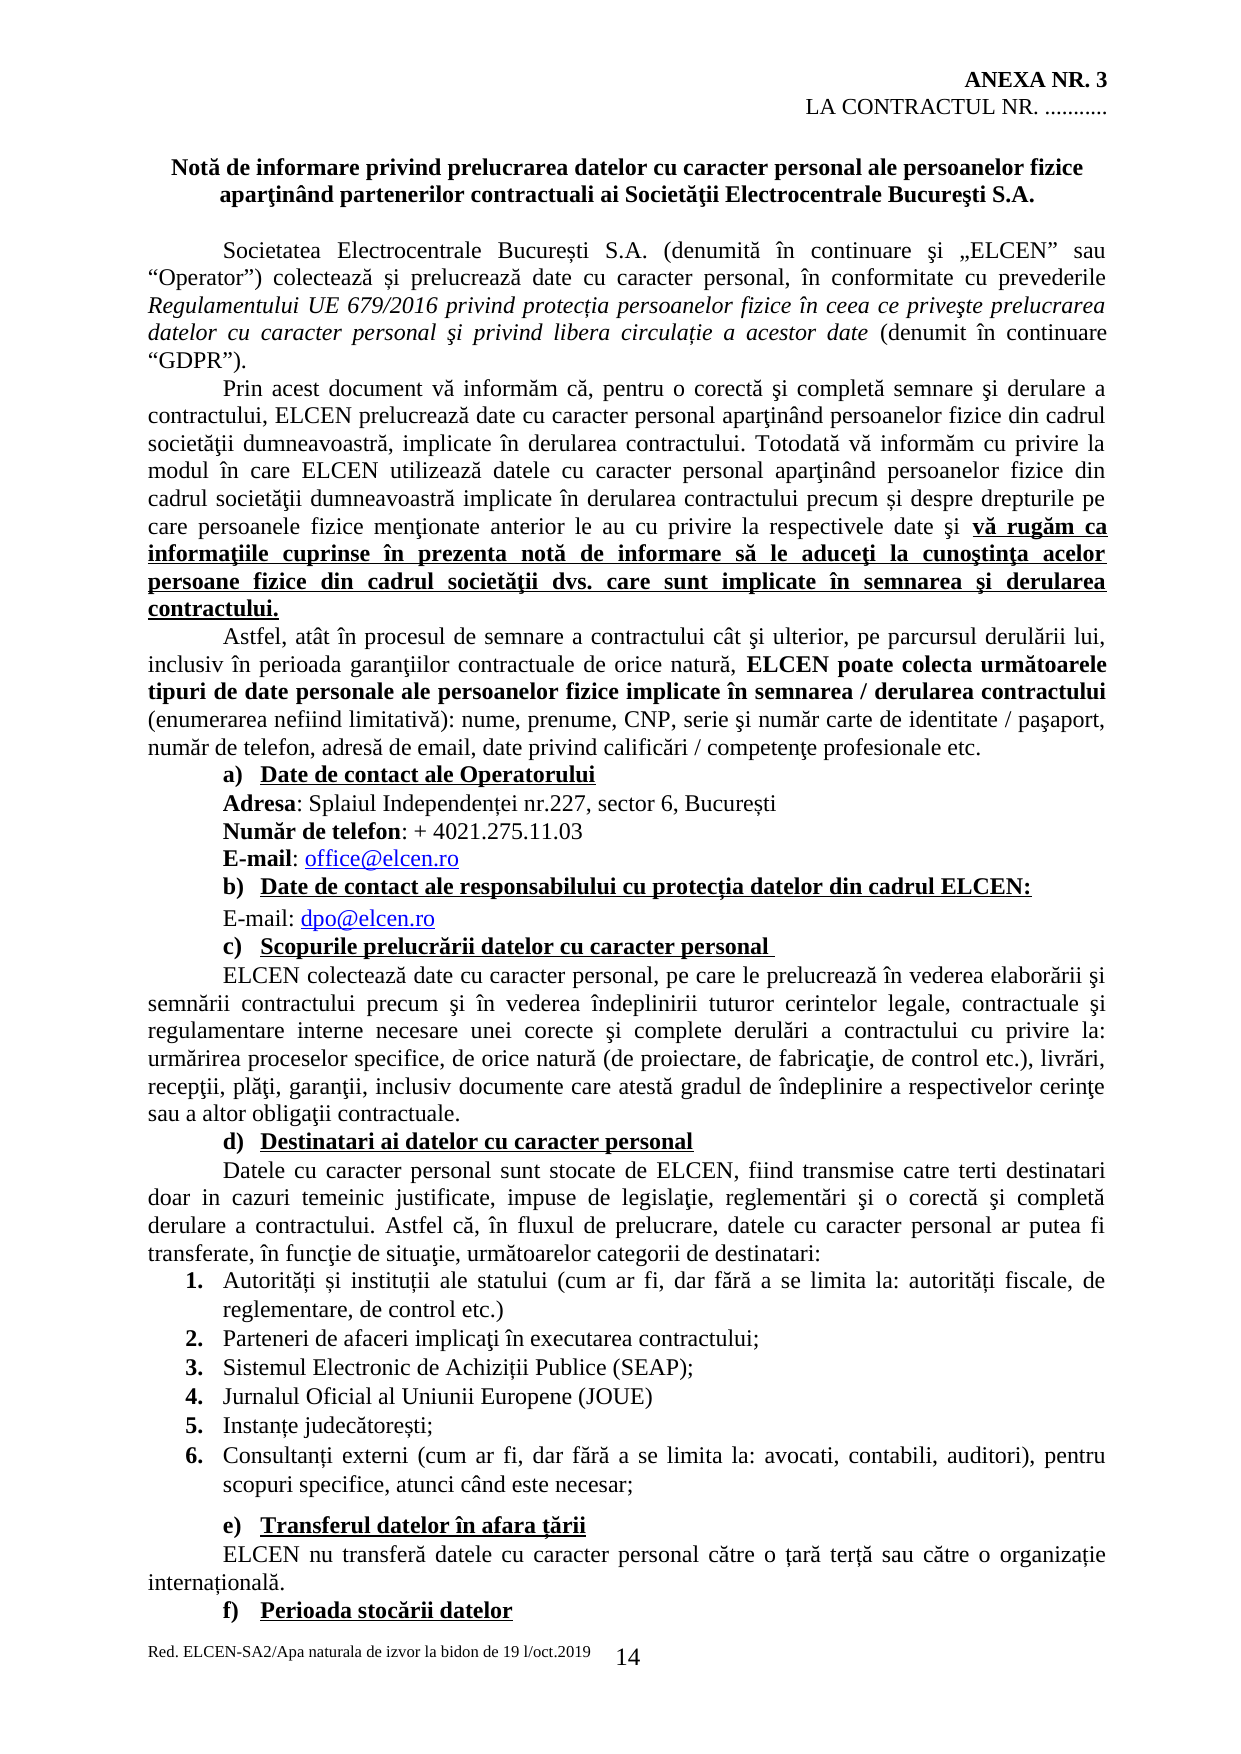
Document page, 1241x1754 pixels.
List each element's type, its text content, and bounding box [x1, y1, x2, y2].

text Notă de informare privind prelucrarea datelor cu caracter personal ale persoanelor fizice aparţinând partenerilor contractuali ai Societăţii Electrocentrale Bucureşti S.A. [148, 153, 1107, 208]
list Transferul datelor în afara țării [223, 1511, 1107, 1539]
text ELCEN colectează date cu caracter personal, pe care le prelucrează în vederea elaborării şi semnării contractului precum şi în vederea îndeplinirii tuturor cerintelor legale, contractuale şi regulamentare interne necesare unei corecte şi complete derulări a contractului cu privire la: urmărirea proceselor specifice, de orice natură (de proiectare, de fabricaţie, de control etc.), livrări, recepţii, plăţi, garanţii, inclusiv documente care atestă gradul de îndeplinire a respectivelor cerinţe sau a altor obligaţii contractuale. [148, 961, 1107, 1127]
list Scopurile prelucrării datelor cu caracter personal [223, 931, 1107, 960]
text Prin acest document vă informăm că, pentru o corectă şi completă semnare şi derulare a contractului, ELCEN prelucrează date cu caracter personal aparţinând persoanelor fizice din cadrul societăţii dumneavoastră, implicate în derularea contractului. Totodată vă informăm cu privire la modul în care ELCEN utilizează datele cu caracter personal aparţinând persoanelor fizice din cadrul societăţii dumneavoastră implicate în derularea contractului precum și despre drepturile pe care persoanele fizice menţionate anterior le au cu privire la respectivele date şi vă rugăm ca informaţiile cuprinse în prezenta notă de informare să le aduceţi la cunoştinţa acelor persoane fizice din cadrul societăţii dvs. care sunt implicate în semnarea şi derularea contractului. [148, 374, 1107, 563]
list Date de contact ale responsabilului cu protecția datelor din cadrul ELCEN: [223, 872, 1174, 899]
text E-mail: office@elcen.ro [148, 844, 1107, 872]
text Societatea Electrocentrale București S.A. (denumită în continuare şi „ELCEN” sau “Operator”) colectează și prelucrează date cu caracter personal, în conformitate cu prevederile Regulamentului UE 679/2016 privind protecția persoanelor fizice în ceea ce priveşte prelucrarea datelor cu caracter personal şi privind libera circulație a acestor date (denumit în continuare “GDPR”). [148, 236, 1107, 374]
text LA CONTRACTUL NR. ........... [148, 93, 1107, 119]
text ELCEN nu transferă datele cu caracter personal către o țară terță sau către o organizație internațională. [148, 1540, 1107, 1596]
text Număr de telefon: + 4021.275.11.03 [148, 817, 1107, 844]
list Sistemul Electronic de Achiziții Publice (SEAP); [185, 1353, 1107, 1381]
text anexa nr. 3 [148, 67, 1107, 93]
text Adresa: Splaiul Independenței nr.227, sector 6, București [148, 789, 1107, 817]
list Perioada stocării datelor [223, 1596, 1107, 1623]
list Consultanți externi (cum ar fi, dar fără a se limita la: avocati, contabili, auditori), pentru scopuri specifice, atunci când este necesar; [185, 1441, 1107, 1497]
text Datele cu caracter personal sunt stocate de ELCEN, fiind transmise catre terti destinatari doar in cazuri temeinic justificate, impuse de legislaţie, reglementări şi o corectă şi completă derulare a contractului. Astfel că, în fluxul de prelucrare, datele cu caracter personal ar putea fi transferate, în funcţie de situaţie, următoarelor categorii de destinatari: [148, 1156, 1107, 1266]
list Date de contact ale Operatorului [223, 760, 1107, 788]
list Instanțe judecătorești; [185, 1411, 1107, 1439]
list Destinatari ai datelor cu caracter personal [223, 1127, 1107, 1154]
text Astfel, atât în procesul de semnare a contractului cât şi ulterior, pe parcursul derulării lui, inclusiv în perioada garanţiilor contractuale de orice natură, ELCEN poate colecta următoarele tipuri de date personale ale persoanelor fizice implicate în semnarea / derularea contractului (enumerarea nefiind limitativă): nume, prenume, CNP, serie şi număr carte de identitate / paşaport, număr de telefon, adresă de email, date privind calificări / competenţe profesionale etc. [148, 622, 1107, 760]
text E-mail: dpo@elcen.ro [148, 903, 1107, 931]
list Parteneri de afaceri implicaţi în executarea contractului; [185, 1324, 1107, 1352]
list Autorități și instituții ale statului (cum ar fi, dar fără a se limita la: autorități fiscale, de reglementare, de control etc.) [185, 1266, 1107, 1323]
list Jurnalul Oficial al Uniunii Europene (JOUE) [185, 1382, 1107, 1410]
